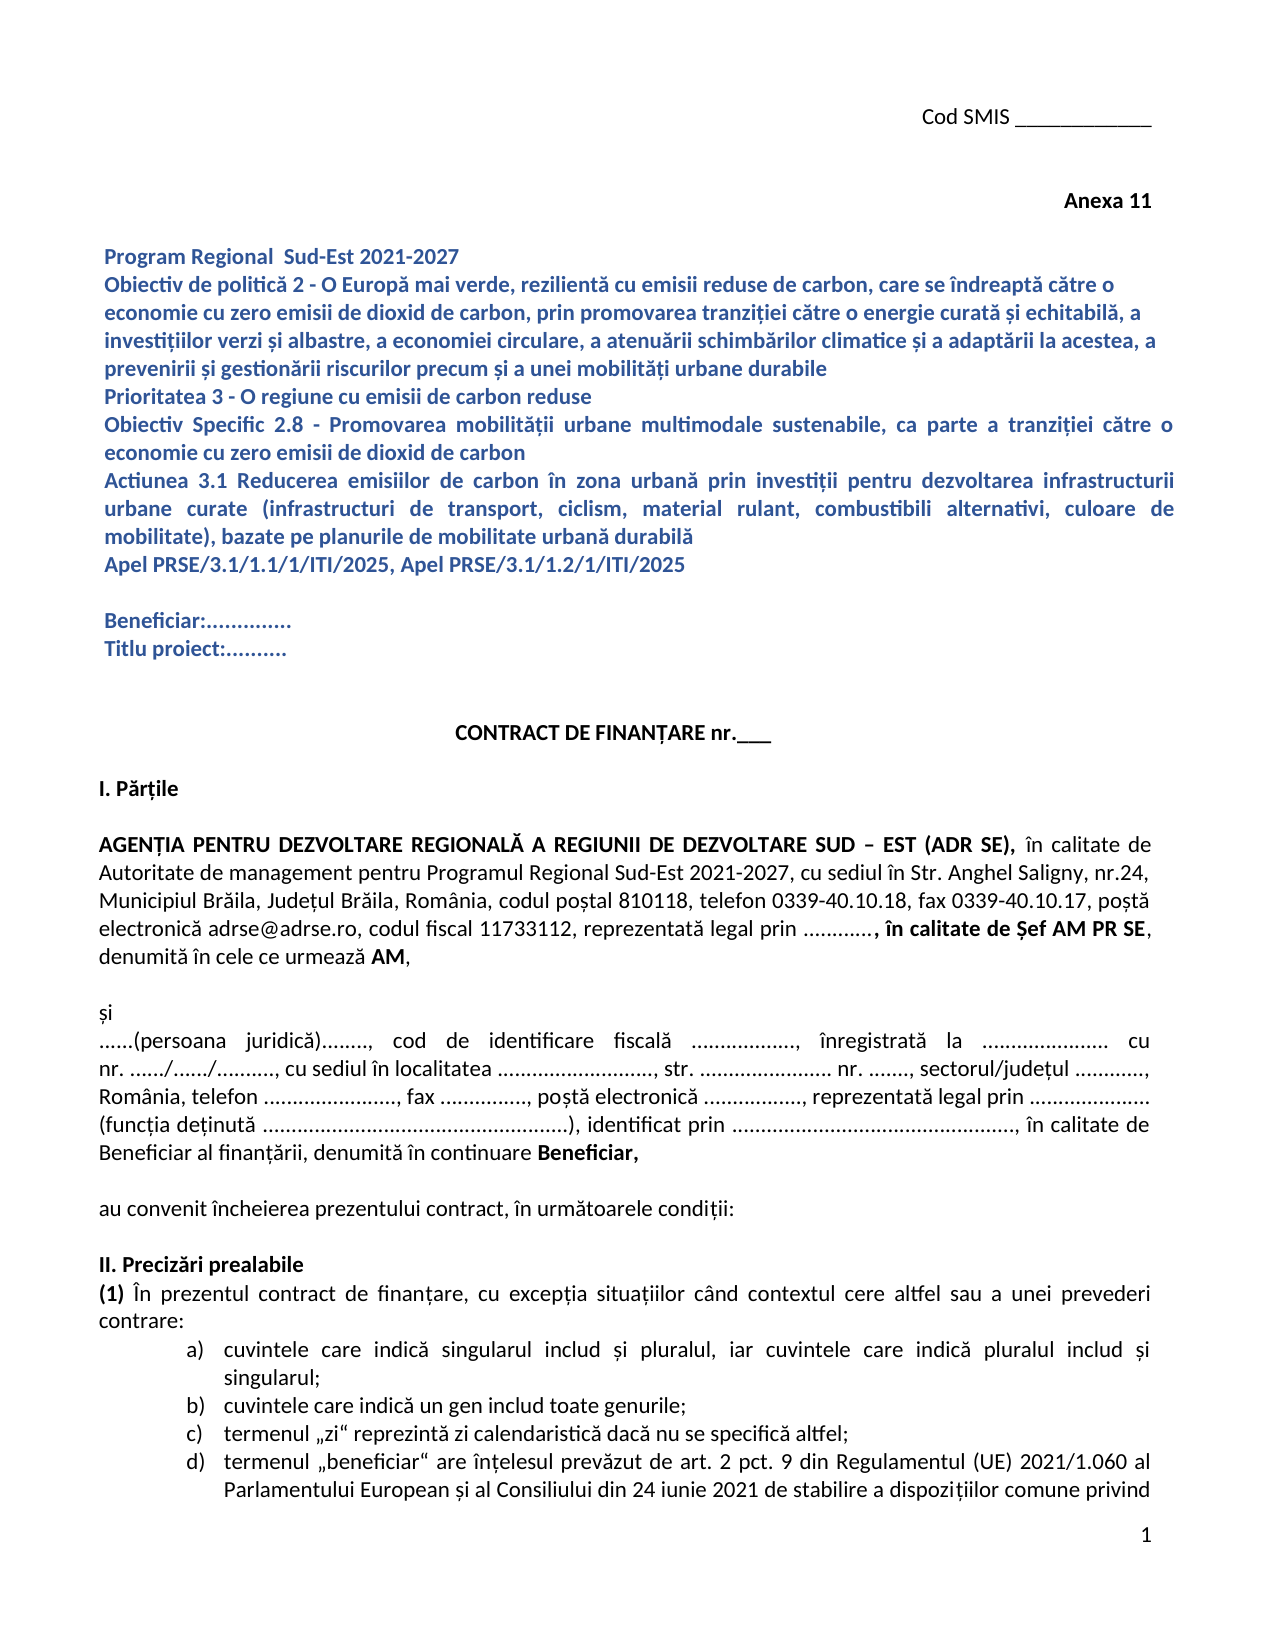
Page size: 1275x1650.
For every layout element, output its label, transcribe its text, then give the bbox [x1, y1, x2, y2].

text II. Precizări prealabile [98, 1251, 1152, 1279]
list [186, 1447, 1152, 1503]
text ......(persoana juridică)........, cod de identificare fiscală .................., înregistrată la ...................... cu nr. ....../....../.........., cu sediul în localitatea ..........................., str. ....................... nr. ......., sectorul/județul ............, România, telefon ......................., fax ..............., poștă electronică ................., reprezentată legal prin ..................... (funcția deținută .....................................................), identificat prin ................................................., în calitate de Beneficiar al finanțării, denumită în continuare Beneficiar, [98, 1026, 1152, 1167]
text au convenit încheierea prezentului contract, în următoarele condiţii: [98, 1194, 1152, 1223]
text (1) În prezentul contract de finanţare, cu excepţia situaţiilor când contextul cere altfel sau a unei prevederi contrare: [98, 1279, 1152, 1335]
table_header Program Regional Sud-Est 2021-2027 Obiectiv de politică 2 - O Europă mai verde, rezilientă cu emisii reduse de carbon, care se îndreaptă către o economie cu zero emisii de dioxid de carbon, prin promovarea tranziției către o energie curată și echitabilă, a investițiilor verzi și albastre, a economiei circulare, a atenuării schimbărilor climatice și a adaptării la acestea, a prevenirii și gestionării riscurilor precum și a unei mobilități urbane durabile Prioritatea 3 - O regiune cu emisii de carbon reduse Obiectiv Specific 2.8 - Promovarea mobilității urbane multimodale sustenabile, ca parte a tranziției către o economie cu zero emisii de dioxid de carbon Actiunea 3.1 Reducerea emisiilor de carbon în zona urbană prin investiții pentru dezvoltarea infrastructurii urbane curate (infrastructuri de transport, ciclism, material rulant, combustibili alternativi, culoare de mobilitate), bazate pe planurile de mobilitate urbană durabilă Apel PRSE/3.1/1.1/1/ITI/2025, Apel PRSE/3.1/1.2/1/ITI/2025 Beneficiar:.............. Titlu proiect:.......... [75, 242, 1187, 718]
list termenul „zi“ reprezintă zi calendaristică dacă nu se specifică altfel; [186, 1419, 1152, 1447]
list cuvintele care indică un gen includ toate genurile; [186, 1391, 1152, 1419]
text I. Părţile [98, 774, 1152, 802]
text AGENȚIA PENTRU DEZVOLTARE REGIONALĂ A REGIUNII DE DEZVOLTARE SUD – EST (ADR SE), în calitate de Autoritate de management pentru Programul Regional Sud-Est 2021-2027, cu sediul în Str. Anghel Saligny, nr.24, Municipiul Brăila, Județul Brăila, România, codul poştal 810118, telefon 0339-40.10.18, fax 0339-40.10.17, poştă electronică adrse@adrse.ro, codul fiscal 11733112, reprezentată legal prin ............, în calitate de Șef AM PR SE, denumită în cele ce urmează AM, [98, 830, 1152, 970]
text şi [98, 998, 1152, 1026]
text CONTRACT DE FINANŢARE nr.___ [75, 718, 1152, 746]
list cuvintele care indică singularul includ şi pluralul, iar cuvintele care indică pluralul includ şi singularul; [186, 1335, 1152, 1391]
text Anexa 11 [98, 158, 1152, 214]
